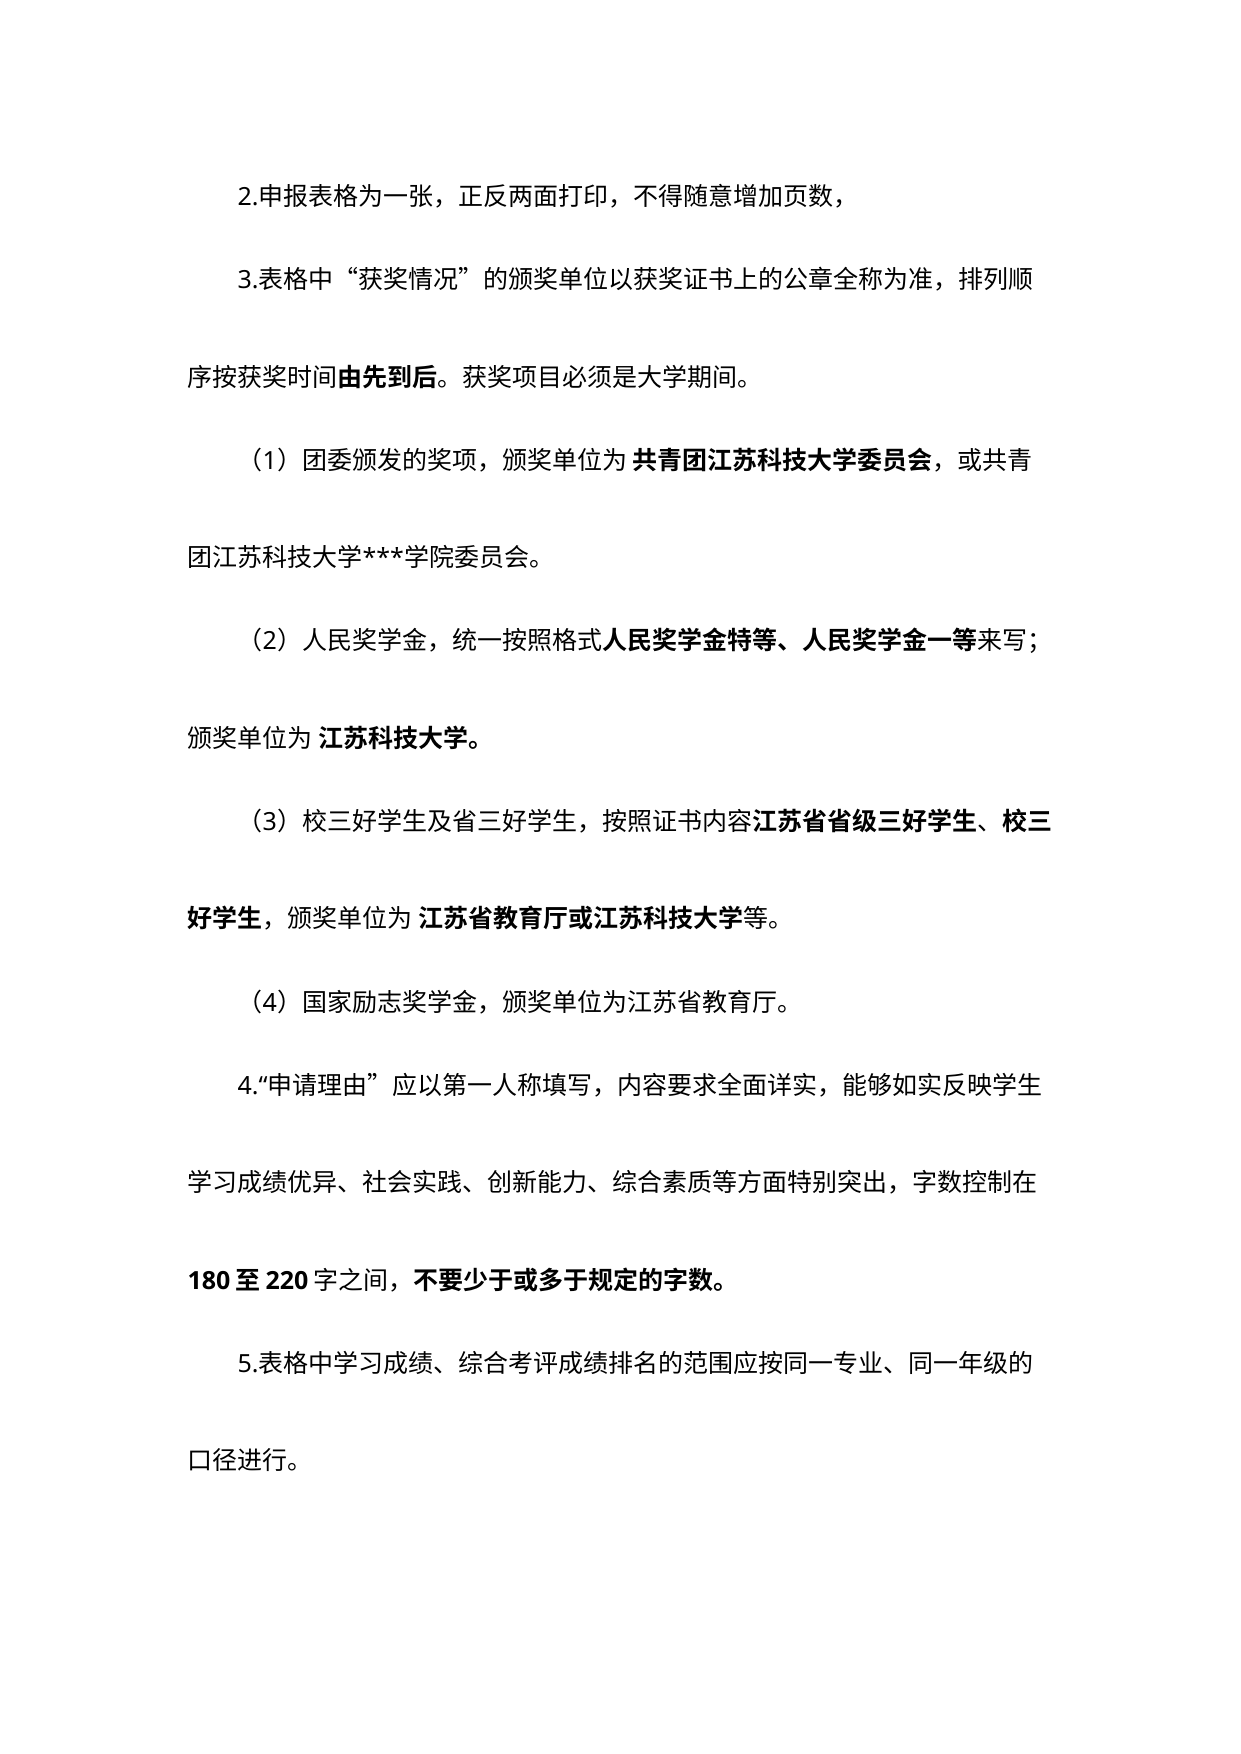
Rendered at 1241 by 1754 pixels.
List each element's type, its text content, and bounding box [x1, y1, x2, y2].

text （4）国家励志奖学金，颁奖单位为江苏省教育厅。 [187, 968, 1053, 1033]
text （3）校三好学生及省三好学生，按照证书内容江苏省省级三好学生、校三好学生，颁奖单位为 江苏省教育厅或江苏科技大学等。 [187, 787, 1053, 949]
text 3.表格中“获奖情况”的颁奖单位以获奖证书上的公章全称为准，排列顺序按获奖时间由先到后。获奖项目必须是大学期间。 [187, 245, 1053, 408]
text （2）人民奖学金，统一按照格式人民奖学金特等、人民奖学金一等来写；颁奖单位为 江苏科技大学。 [187, 606, 1053, 769]
text （1）团委颁发的奖项，颁奖单位为 共青团江苏科技大学委员会，或共青团江苏科技大学***学院委员会。 [187, 426, 1053, 588]
text 2.申报表格为一张，正反两面打印，不得随意增加页数， [187, 162, 1053, 227]
text 4.“申请理由”应以第一人称填写，内容要求全面详实，能够如实反映学生学习成绩优异、社会实践、创新能力、综合素质等方面特别突出，字数控制在180至220字之间，不要少于或多于规定的字数。 [187, 1051, 1053, 1311]
text 5.表格中学习成绩、综合考评成绩排名的范围应按同一专业、同一年级的口径进行。 [187, 1329, 1053, 1491]
